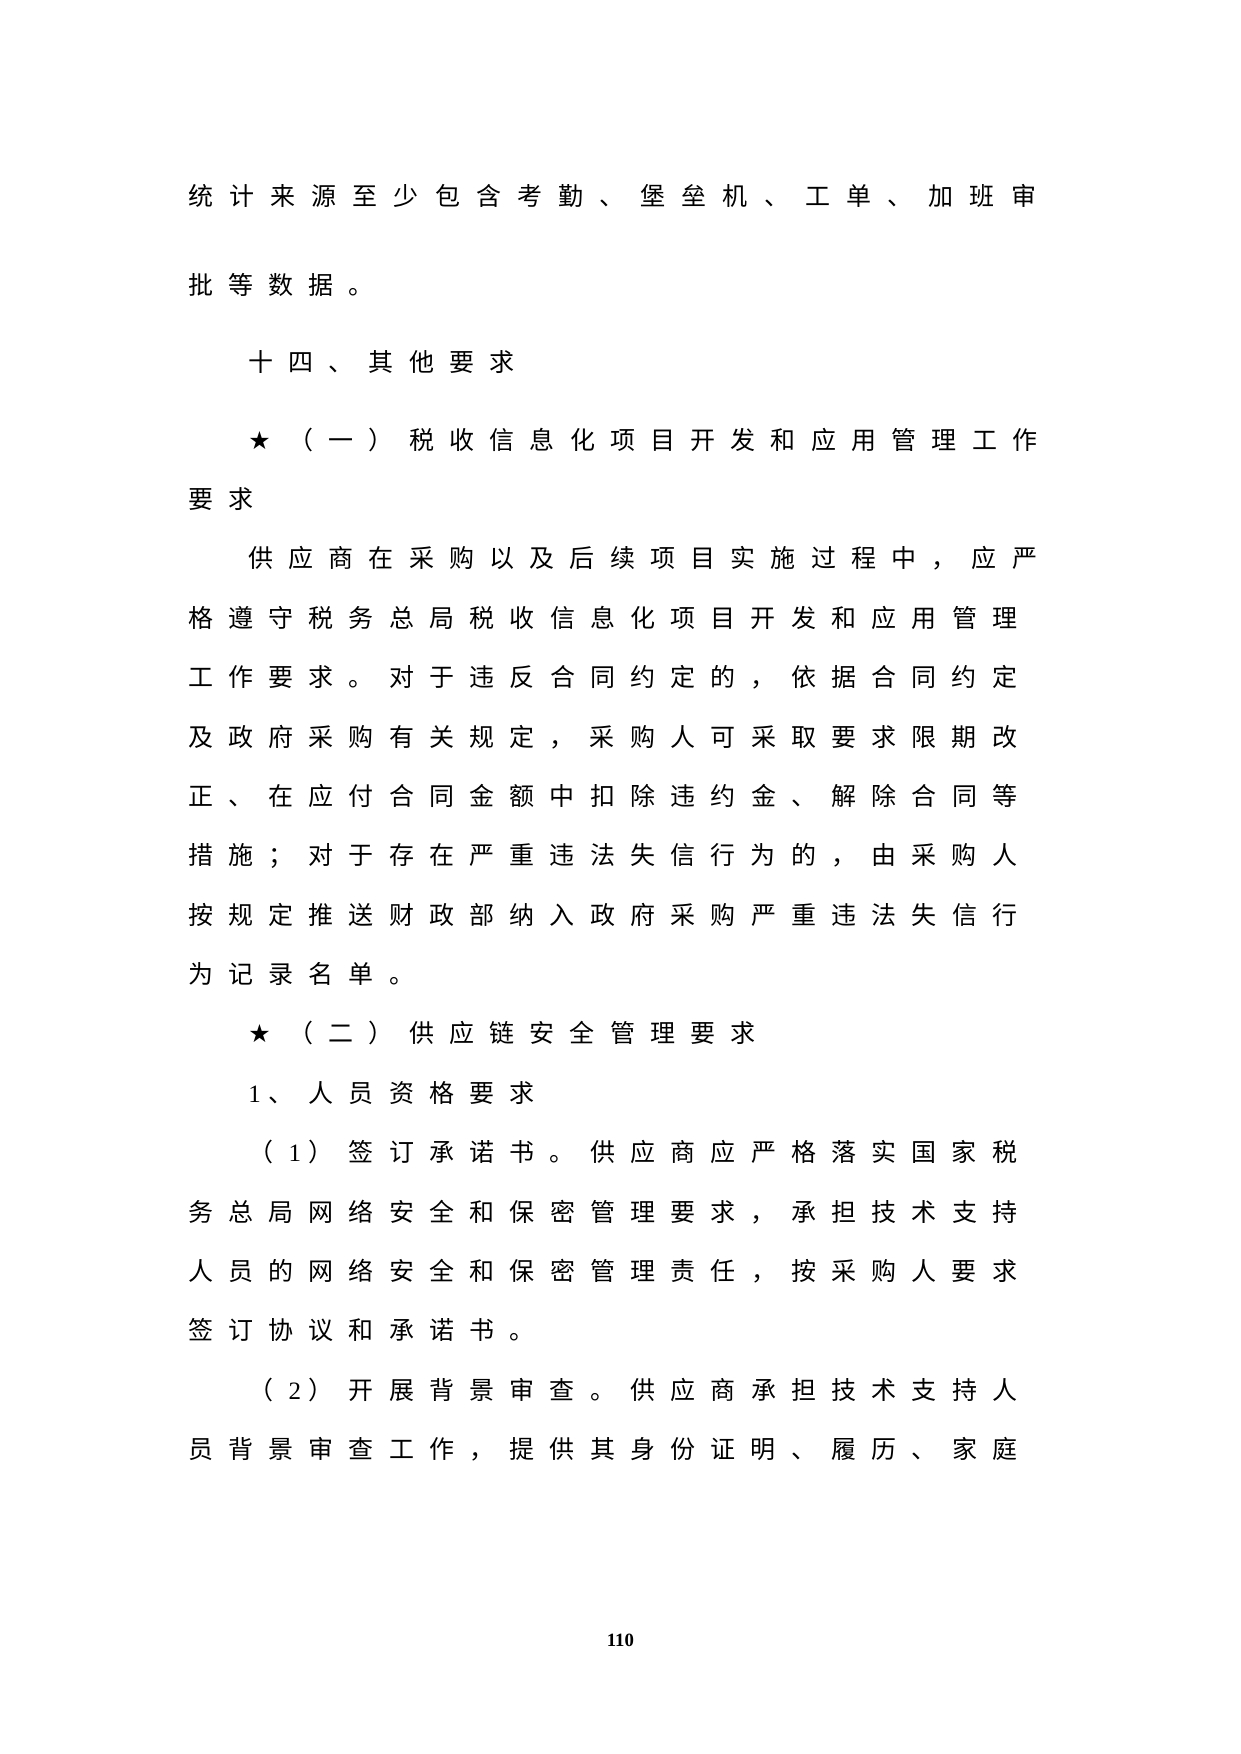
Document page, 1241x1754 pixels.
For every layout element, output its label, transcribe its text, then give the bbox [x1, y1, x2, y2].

text ★（一）税收信息化项目开发和应用管理工作要求 [188, 408, 1052, 527]
text （1）签订承诺书。供应商应严格落实国家税务总局网络安全和保密管理要求，承担技术支持人员的网络安全和保密管理责任，按采购人要求签订协议和承诺书。 [188, 1121, 1052, 1358]
text 1、人员资格要求 [188, 1062, 1052, 1121]
text 供应商在采购以及后续项目实施过程中，应严格遵守税务总局税收信息化项目开发和应用管理工作要求。对于违反合同约定的，依据合同约定及政府采购有关规定，采购人可采取要求限期改正、在应付合同金额中扣除违约金、解除合同等措施；对于存在严重违法失信行为的，由采购人按规定推送财政部纳入政府采购严重违法失信行为记录名单。 [188, 527, 1052, 1002]
text ★（二）供应链安全管理要求 [188, 1002, 1052, 1062]
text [188, 1358, 1052, 1477]
text 十四、其他要求 [188, 331, 1052, 390]
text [188, 164, 1052, 313]
